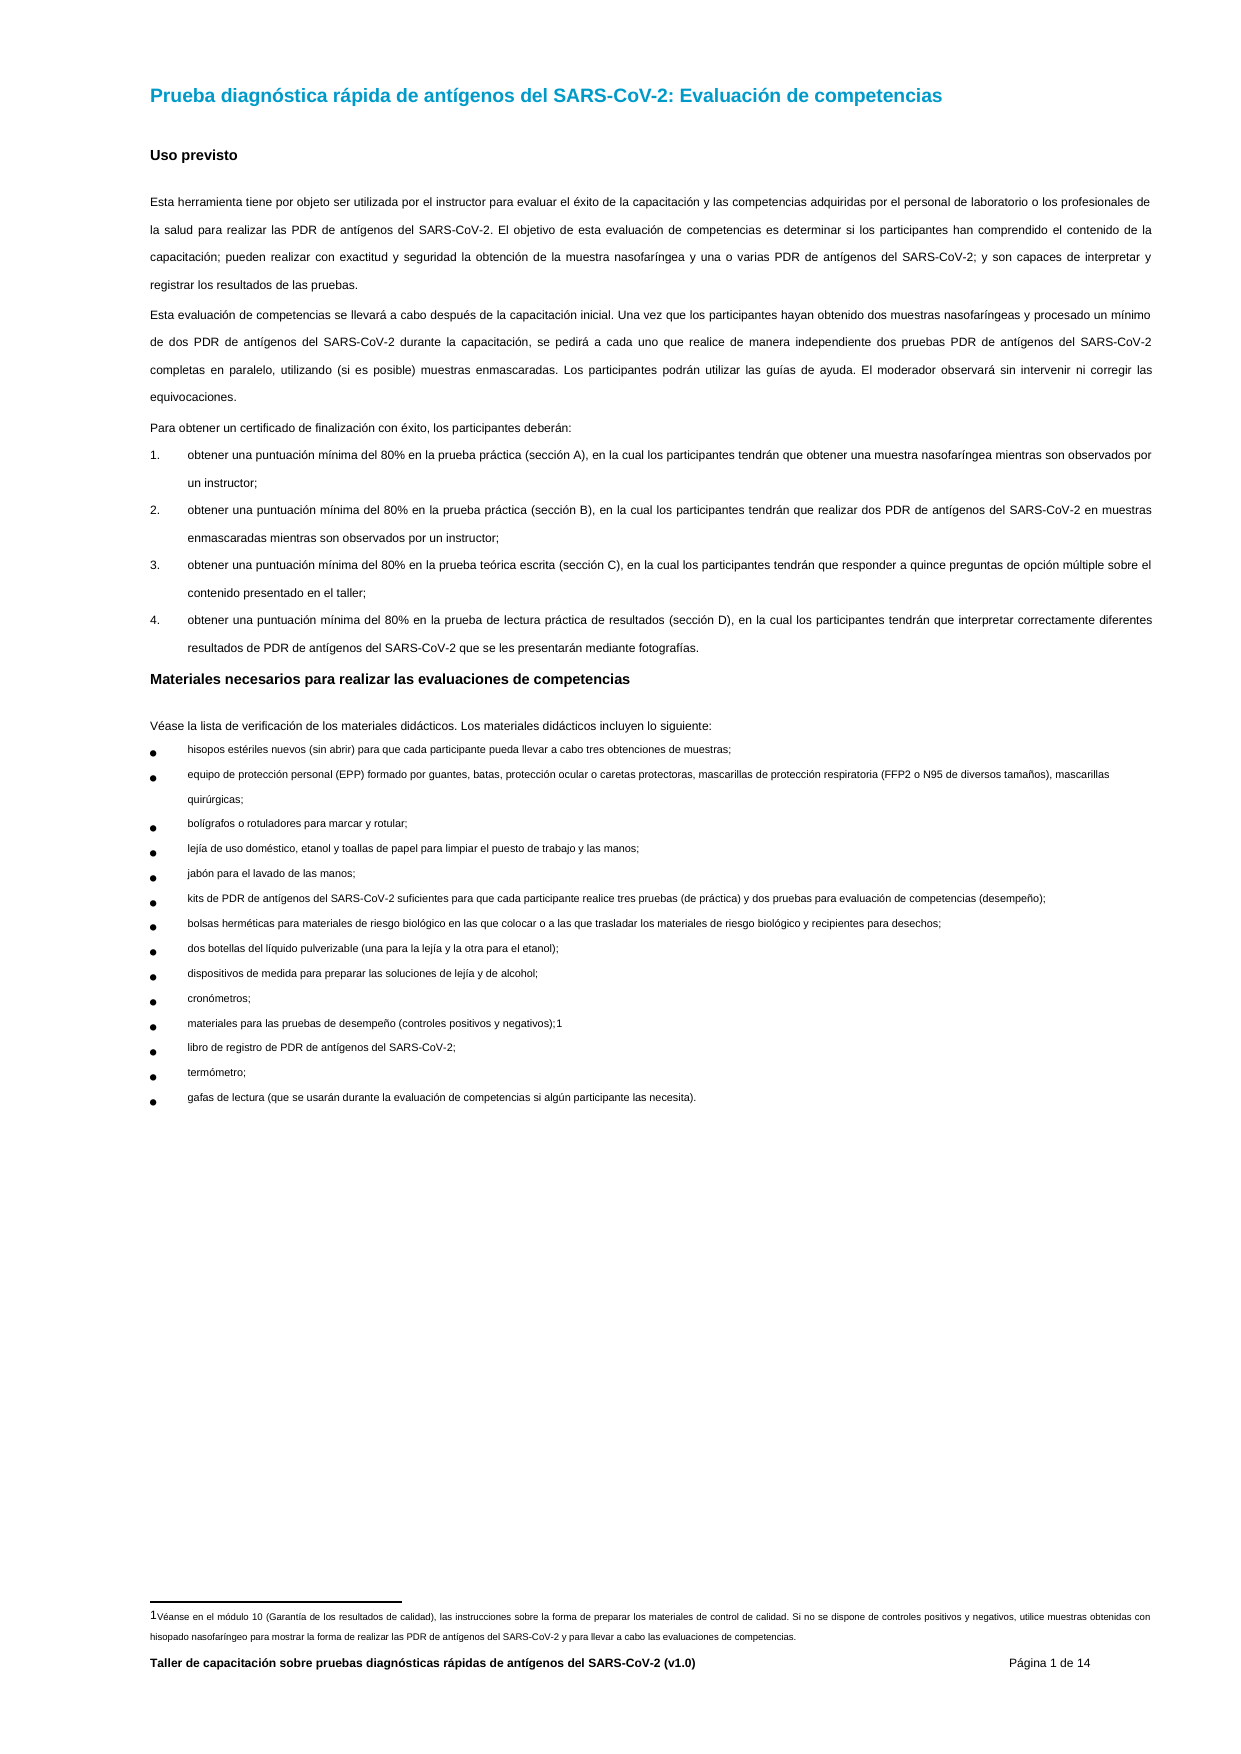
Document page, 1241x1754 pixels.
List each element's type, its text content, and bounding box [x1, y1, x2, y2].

text Materiales necesarios para realizar las evaluaciones de competencias [150, 671, 1153, 700]
list bolígrafos o rotuladores para marcar y rotular; [150, 818, 1153, 839]
list obtener una puntuación mínima del 80% en la prueba práctica (sección B), en la cual los participantes tendrán que realizar dos PDR de antígenos del SARS-CoV-2 en muestras enmascaradas mientras son observados por un instructor; [150, 503, 1153, 555]
list hisopos estériles nuevos (sin abrir) para que cada participante pueda llevar a cabo tres obtenciones de muestras; [150, 743, 1153, 765]
list termómetro; [150, 1067, 1153, 1088]
list lejía de uso doméstico, etanol y toallas de papel para limpiar el puesto de trabajo y las manos; [150, 842, 1153, 864]
list equipo de protección personal (EPP) formado por guantes, batas, protección ocular o caretas protectoras, mascarillas de protección respiratoria (FFP2 o N95 de diversos tamaños), mascarillas quirúrgicas; [150, 768, 1153, 814]
list gafas de lectura (que se usarán durante la evaluación de competencias si algún participante las necesita). [150, 1091, 1153, 1113]
list libro de registro de PDR de antígenos del SARS-CoV-2; [150, 1042, 1153, 1063]
list bolsas herméticas para materiales de riesgo biológico en las que colocar o a las que trasladar los materiales de riesgo biológico y recipientes para desechos; [150, 917, 1153, 939]
list obtener una puntuación mínima del 80% en la prueba teórica escrita (sección C), en la cual los participantes tendrán que responder a quince preguntas de opción múltiple sobre el contenido presentado en el taller; [150, 558, 1153, 610]
list cronómetros; [150, 992, 1153, 1013]
text Esta herramienta tiene por objeto ser utilizada por el instructor para evaluar el éxito de la capacitación y las competencias adquiridas por el personal de laboratorio o los profesionales de la salud para realizar las PDR de antígenos del SARS-CoV-2. El objetivo de esta evaluación de competencias es determinar si los participantes han comprendido el contenido de la capacitación; pueden realizar con exactitud y seguridad la obtención de la muestra nasofaríngea y una o varias PDR de antígenos del SARS-CoV-2; y son capaces de interpretar y registrar los resultados de las pruebas. [150, 195, 1153, 302]
text Véase la lista de verificación de los materiales didácticos. Los materiales didácticos incluyen lo siguiente: [150, 719, 1153, 743]
list obtener una puntuación mínima del 80% en la prueba práctica (sección A), en la cual los participantes tendrán que obtener una muestra nasofaríngea mientras son observados por un instructor; [150, 448, 1153, 500]
list materiales para las pruebas de desempeño (controles positivos y negativos); [150, 1017, 1153, 1038]
list dispositivos de medida para preparar las soluciones de lejía y de alcohol; [150, 967, 1153, 989]
list kits de PDR de antígenos del SARS-CoV-2 suficientes para que cada participante realice tres pruebas (de práctica) y dos pruebas para evaluación de competencias (desempeño); [150, 892, 1153, 914]
text Esta evaluación de competencias se llevará a cabo después de la capacitación inicial. Una vez que los participantes hayan obtenido dos muestras nasofaríngeas y procesado un mínimo de dos PDR de antígenos del SARS-CoV-2 durante la capacitación, se pedirá a cada uno que realice de manera independiente dos pruebas PDR de antígenos del SARS-CoV-2 completas en paralelo, utilizando (si es posible) muestras enmascaradas. Los participantes podrán utilizar las guías de ayuda. El moderador observará sin intervenir ni corregir las equivocaciones. [150, 308, 1153, 414]
subtitle Prueba diagnóstica rápida de antígenos del SARS-CoV-2: Evaluación de competencias [150, 84, 1153, 123]
list jabón para el lavado de las manos; [150, 867, 1153, 889]
list dos botellas del líquido pulverizable (una para la lejía y la otra para el etanol); [150, 942, 1153, 964]
list obtener una puntuación mínima del 80% en la prueba de lectura práctica de resultados (sección D), en la cual los participantes tendrán que interpretar correctamente diferentes resultados de PDR de antígenos del SARS-CoV-2 que se les presentarán mediante fotografías. [150, 613, 1153, 665]
text Para obtener un certificado de finalización con éxito, los participantes deberán: [150, 421, 1153, 445]
text Uso previsto [150, 147, 1153, 176]
